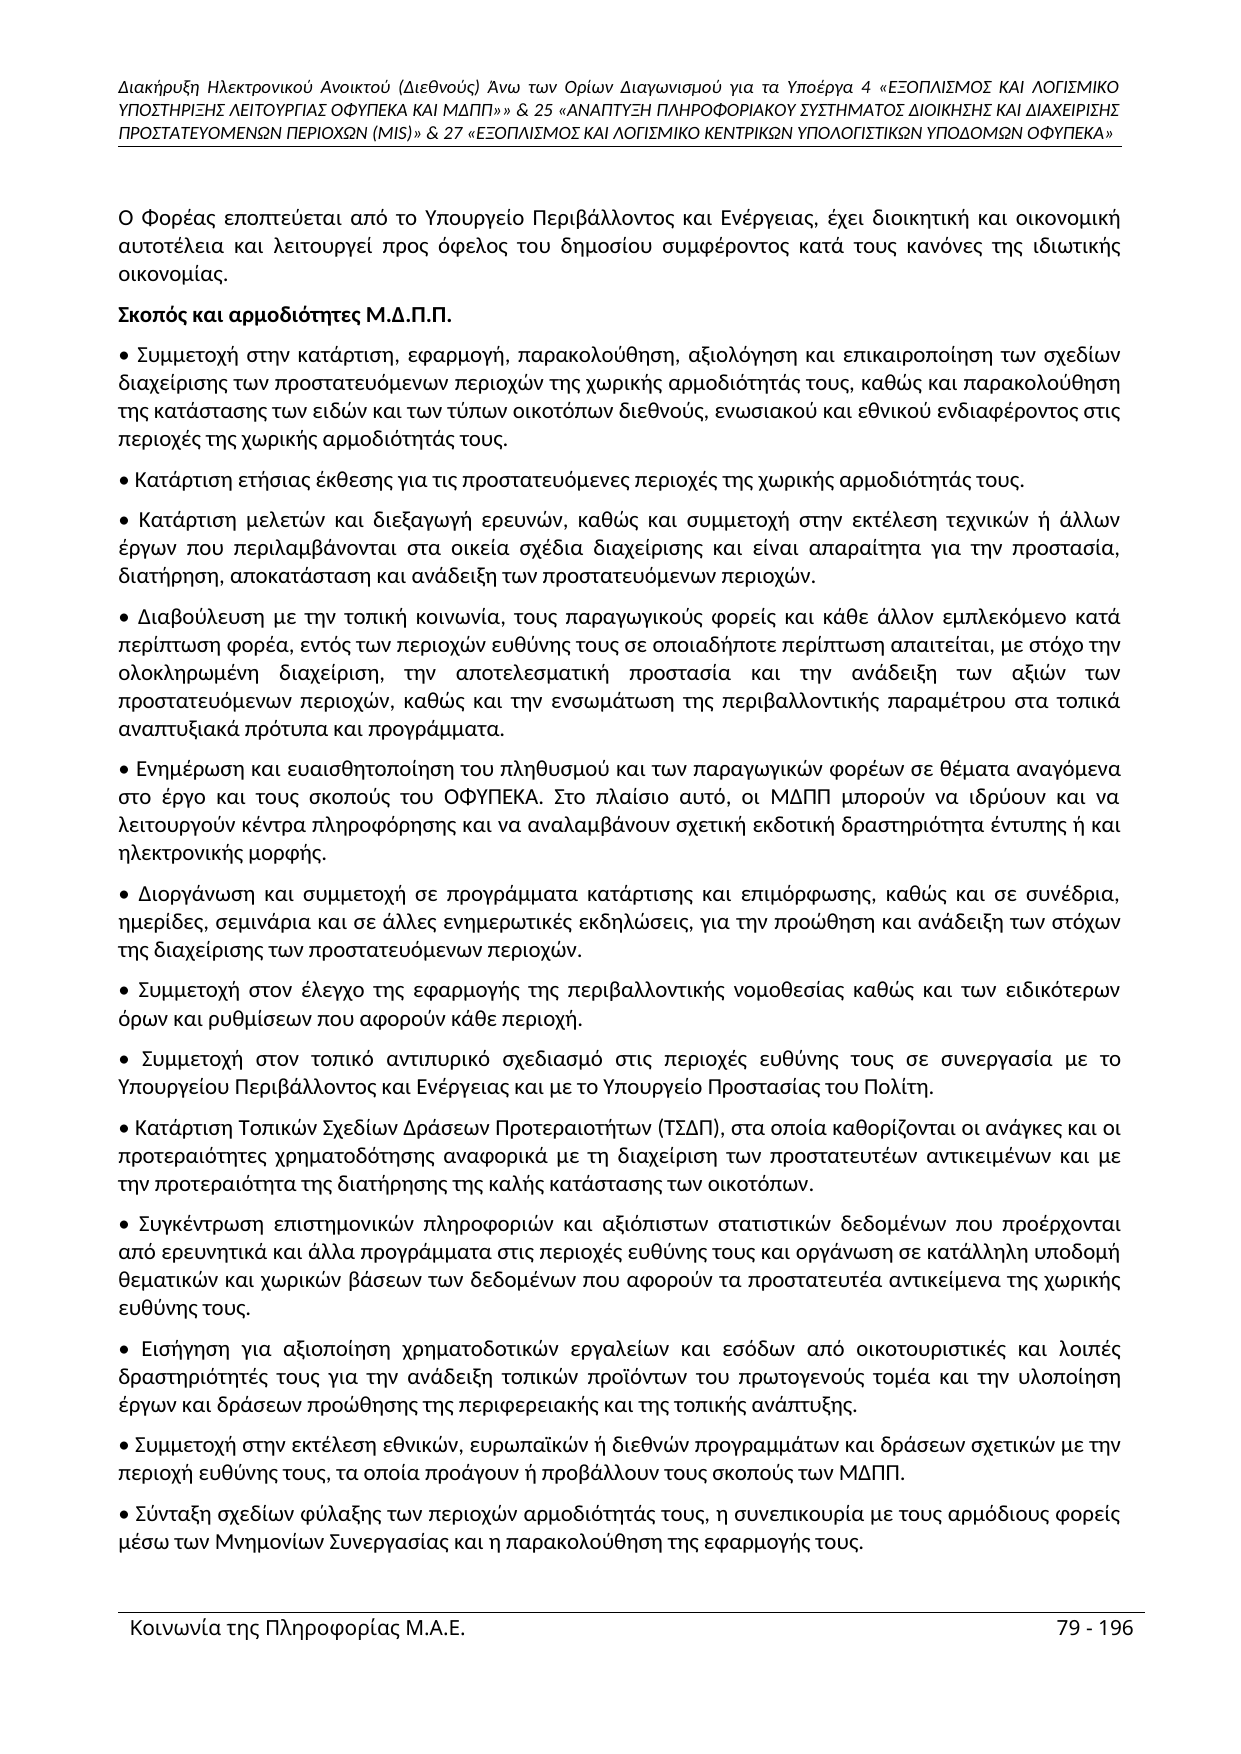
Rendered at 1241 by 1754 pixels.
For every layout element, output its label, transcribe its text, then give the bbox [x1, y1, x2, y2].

text • Κατάρτιση ετήσιας έκθεσης για τις προστατευόμενες περιοχές της χωρικής αρμοδιότητάς τους. [118, 465, 1122, 493]
text • Διοργάνωση και συμμετοχή σε προγράμματα κατάρτισης και επιμόρφωσης, καθώς και σε συνέδρια, ημερίδες, σεμινάρια και σε άλλες ενημερωτικές εκδηλώσεις, για την προώθηση και ανάδειξη των στόχων της διαχείρισης των προστατευόμενων περιοχών. [118, 879, 1122, 963]
text Ο Φορέας εποπτεύεται από το Υπουργείο Περιβάλλοντος και Ενέργειας, έχει διοικητική και οικονομική αυτοτέλεια και λειτουργεί προς όφελος του δημοσίου συμφέροντος κατά τους κανόνες της ιδιωτικής οικονομίας. [118, 203, 1122, 287]
text • Συμμετοχή στην κατάρτιση, εφαρμογή, παρακολούθηση, αξιολόγηση και επικαιροποίηση των σχεδίων διαχείρισης των προστατευόμενων περιοχών της χωρικής αρμοδιότητάς τους, καθώς και παρακολούθηση της κατάστασης των ειδών και των τύπων οικοτόπων διεθνούς, ενωσιακού και εθνικού ενδιαφέροντος στις περιοχές της χωρικής αρμοδιότητάς τους. [118, 340, 1122, 452]
text • Κατάρτιση μελετών και διεξαγωγή ερευνών, καθώς και συμμετοχή στην εκτέλεση τεχνικών ή άλλων έργων που περιλαμβάνονται στα οικεία σχέδια διαχείρισης και είναι απαραίτητα για την προστασία, διατήρηση, αποκατάσταση και ανάδειξη των προστατευόμενων περιοχών. [118, 505, 1122, 589]
text • Εισήγηση για αξιοποίηση χρηματοδοτικών εργαλείων και εσόδων από οικοτουριστικές και λοιπές δραστηριότητές τους για την ανάδειξη τοπικών προϊόντων του πρωτογενούς τομέα και την υλοποίηση έργων και δράσεων προώθησης της περιφερειακής και της τοπικής ανάπτυξης. [118, 1334, 1122, 1418]
text Σκοπός και αρμοδιότητες Μ.Δ.Π.Π. [118, 300, 1122, 328]
text • Ενημέρωση και ευαισθητοποίηση του πληθυσμού και των παραγωγικών φορέων σε θέματα αναγόμενα στο έργο και τους σκοπούς του ΟΦΥΠΕΚΑ. Στο πλαίσιο αυτό, οι ΜΔΠΠ μπορούν να ιδρύουν και να λειτουργούν κέντρα πληροφόρησης και να αναλαμβάνουν σχετική εκδοτική δραστηριότητα έντυπης ή και ηλεκτρονικής μορφής. [118, 754, 1122, 867]
text • Συμμετοχή στον έλεγχο της εφαρμογής της περιβαλλοντικής νομοθεσίας καθώς και των ειδικότερων όρων και ρυθμίσεων που αφορούν κάθε περιοχή. [118, 976, 1122, 1032]
text • Σύνταξη σχεδίων φύλαξης των περιοχών αρμοδιότητάς τους, η συνεπικουρία με τους αρμόδιους φορείς μέσω των Μνημονίων Συνεργασίας και η παρακολούθηση της εφαρμογής τους. [118, 1499, 1122, 1555]
text • Συμμετοχή στον τοπικό αντιπυρικό σχεδιασμό στις περιοχές ευθύνης τους σε συνεργασία με το Υπουργείου Περιβάλλοντος και Ενέργειας και με το Υπουργείο Προστασίας του Πολίτη. [118, 1044, 1122, 1100]
text • Συμμετοχή στην εκτέλεση εθνικών, ευρωπαϊκών ή διεθνών προγραμμάτων και δράσεων σχετικών με την περιοχή ευθύνης τους, τα οποία προάγουν ή προβάλλουν τους σκοπούς των ΜΔΠΠ. [118, 1430, 1122, 1486]
text • Διαβούλευση με την τοπική κοινωνία, τους παραγωγικούς φορείς και κάθε άλλον εμπλεκόμενο κατά περίπτωση φορέα, εντός των περιοχών ευθύνης τους σε οποιαδήποτε περίπτωση απαιτείται, με στόχο την ολοκληρωμένη διαχείριση, την αποτελεσματική προστασία και την ανάδειξη των αξιών των προστατευόμενων περιοχών, καθώς και την ενσωμάτωση της περιβαλλοντικής παραμέτρου στα τοπικά αναπτυξιακά πρότυπα και προγράμματα. [118, 602, 1122, 742]
text • Κατάρτιση Τοπικών Σχεδίων Δράσεων Προτεραιοτήτων (ΤΣΔΠ), στα οποία καθορίζονται οι ανάγκες και οι προτεραιότητες χρηματοδότησης αναφορικά με τη διαχείριση των προστατευτέων αντικειμένων και με την προτεραιότητα της διατήρησης της καλής κατάστασης των οικοτόπων. [118, 1113, 1122, 1197]
text • Συγκέντρωση επιστημονικών πληροφοριών και αξιόπιστων στατιστικών δεδομένων που προέρχονται από ερευνητικά και άλλα προγράμματα στις περιοχές ευθύνης τους και οργάνωση σε κατάλληλη υποδομή θεματικών και χωρικών βάσεων των δεδομένων που αφορούν τα προστατευτέα αντικείμενα της χωρικής ευθύνης τους. [118, 1209, 1122, 1321]
